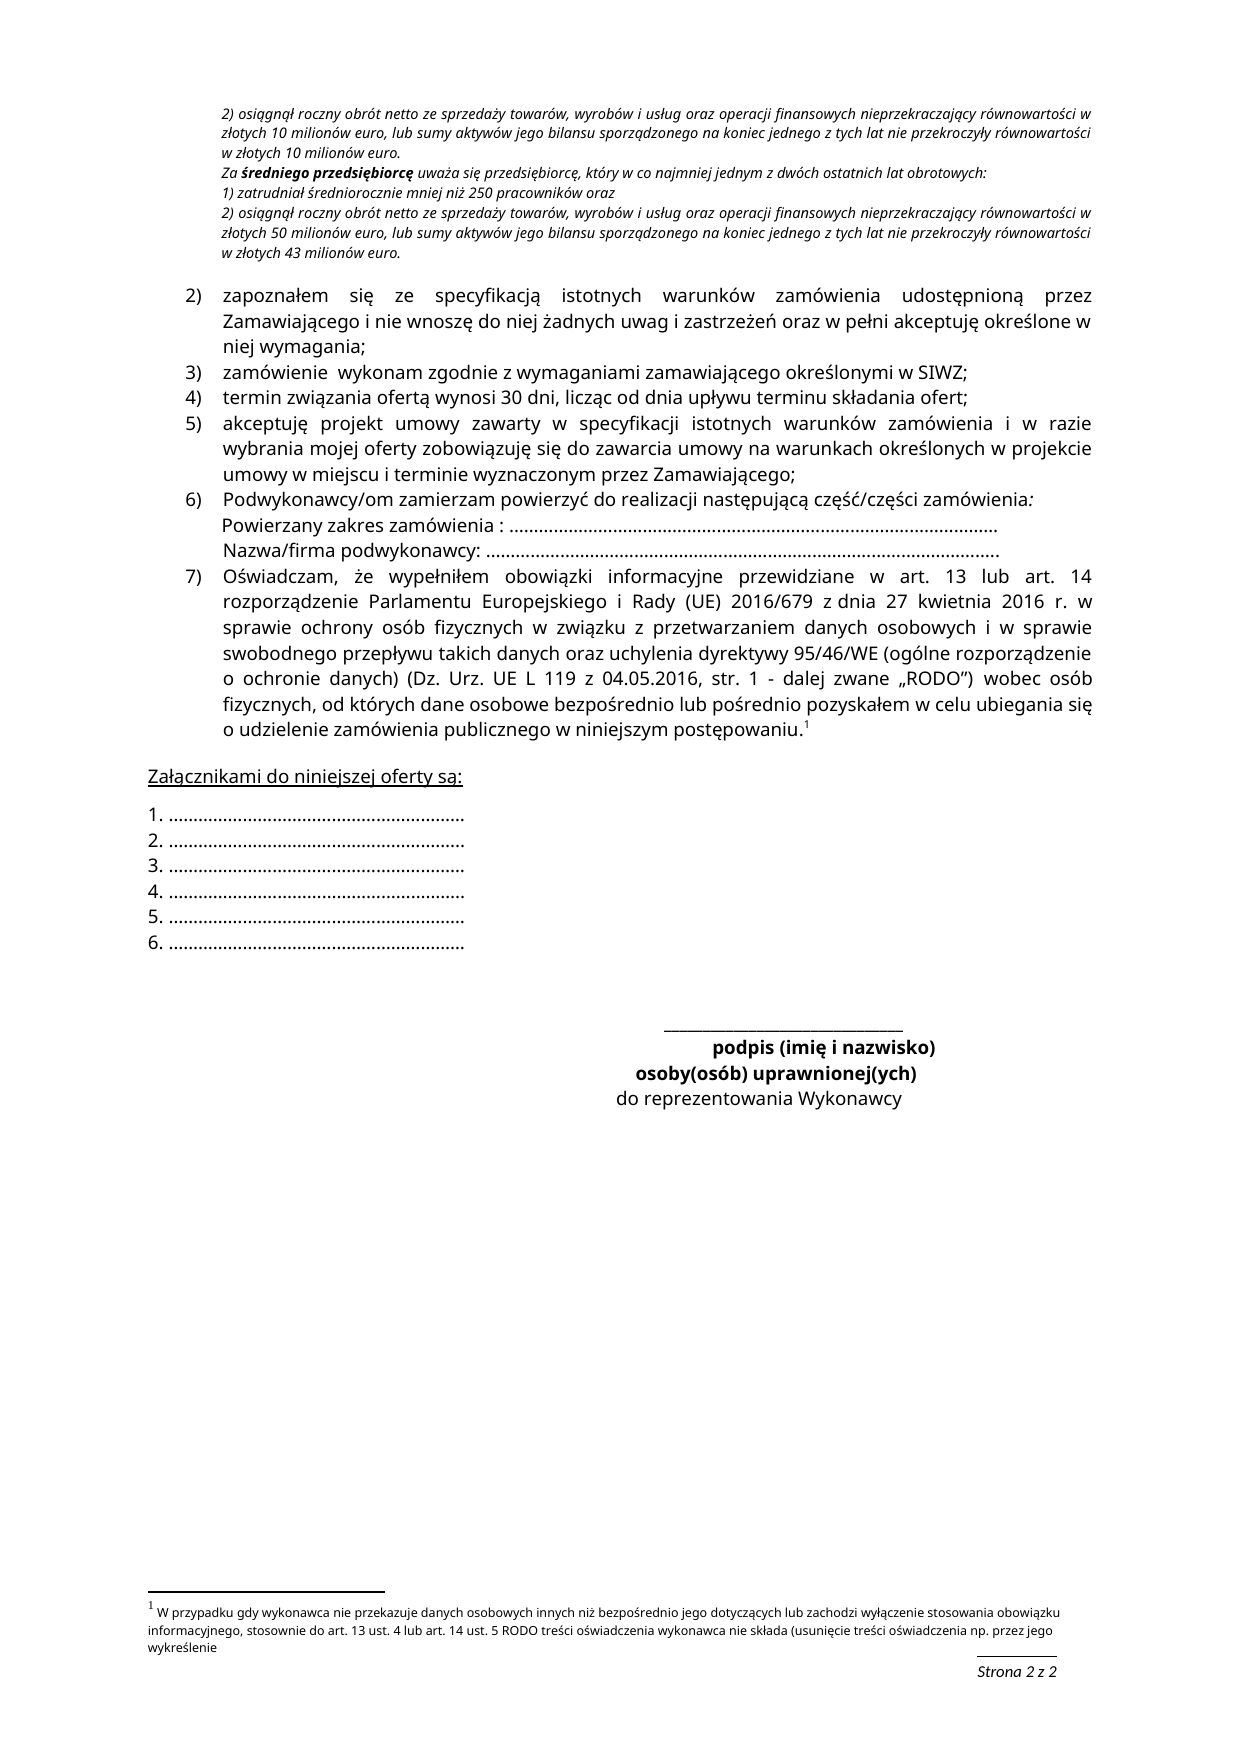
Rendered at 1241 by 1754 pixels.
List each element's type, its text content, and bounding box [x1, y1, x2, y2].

text 1) zatrudniał średniorocznie mniej niż 250 pracowników oraz [221, 183, 1093, 203]
text 2) osiągnął roczny obrót netto ze sprzedaży towarów, wyrobów i usług oraz operacji finansowych nieprzekraczający równowartości w złotych 50 milionów euro, lub sumy aktywów jego bilansu sporządzonego na koniec jednego z tych lat nie przekroczyły równowartości w złotych 43 milionów euro. [221, 203, 1093, 263]
text 2) osiągnął roczny obrót netto ze sprzedaży towarów, wyrobów i usług oraz operacji finansowych nieprzekraczający równowartości w złotych 10 milionów euro, lub sumy aktywów jego bilansu sporządzonego na koniec jednego z tych lat nie przekroczyły równowartości w złotych 10 milionów euro. [221, 103, 1093, 163]
list termin związania ofertą wynosi 30 dni, licząc od dnia upływu terminu składania ofert; [185, 384, 1093, 410]
text _______________________________ [664, 980, 1093, 1034]
text Nazwa/firma podwykonawcy: ………………………………………………………………………………………….. [223, 538, 1093, 563]
text Za średniego przedsiębiorcę uważa się przedsiębiorcę, który w co najmniej jednym z dwóch ostatnich lat obrotowych: [221, 163, 1093, 183]
text 4. …………….…………………………………….. [148, 878, 1093, 904]
list zapoznałem się ze specyfikacją istotnych warunków zamówienia udostępnioną przez Zamawiającego i nie wnoszę do niej żadnych uwag i zastrzeżeń oraz w pełni akceptuję określone w niej wymagania; [185, 282, 1093, 359]
text Powierzany zakres zamówienia : ……………………………………………………………………………………… [221, 512, 1093, 538]
text Załącznikami do niniejszej oferty są: [148, 763, 1093, 789]
text 5. …………………………………………………… [148, 904, 1093, 929]
text do reprezentowania Wykonawcy [148, 1086, 1093, 1111]
list Podwykonawcy/om zamierzam powierzyć do realizacji następującą część/części zamówienia: [185, 487, 1093, 512]
text podpis (imię i nazwisko) [148, 1034, 1093, 1060]
text 2. …………………………………………………... [148, 827, 1093, 853]
text osoby(osób) uprawnionej(ych) [148, 1060, 1093, 1086]
text 3. …………………………………………………… [148, 853, 1093, 878]
text 1. …………………………………………………… [148, 802, 1093, 827]
list zamówienie wykonam zgodnie z wymaganiami zamawiającego określonymi w SIWZ; [185, 359, 1093, 384]
text 6. …………………………………………………… [148, 929, 1093, 955]
list akceptuję projekt umowy zawarty w specyfikacji istotnych warunków zamówienia i w razie wybrania mojej oferty zobowiązuję się do zawarcia umowy na warunkach określonych w projekcie umowy w miejscu i terminie wyznaczonym przez Zamawiającego; [185, 410, 1093, 487]
list Oświadczam, że wypełniłem obowiązki informacyjne przewidziane w art. 13 lub art. 14 rozporządzenie Parlamentu Europejskiego i Rady (UE) 2016/679 z dnia 27 kwietnia 2016 r. w sprawie ochrony osób fizycznych w związku z przetwarzaniem danych osobowych i w sprawie swobodnego przepływu takich danych oraz uchylenia dyrektywy 95/46/WE (ogólne rozporządzenie o ochronie danych) (Dz. Urz. UE L 119 z 04.05.2016, str. 1 - dalej zwane „RODO”) wobec osób fizycznych, od których dane osobowe bezpośrednio lub pośrednio pozyskałem w celu ubiegania się o udzielenie zamówienia publicznego w niniejszym postępowaniu. [185, 563, 1093, 742]
